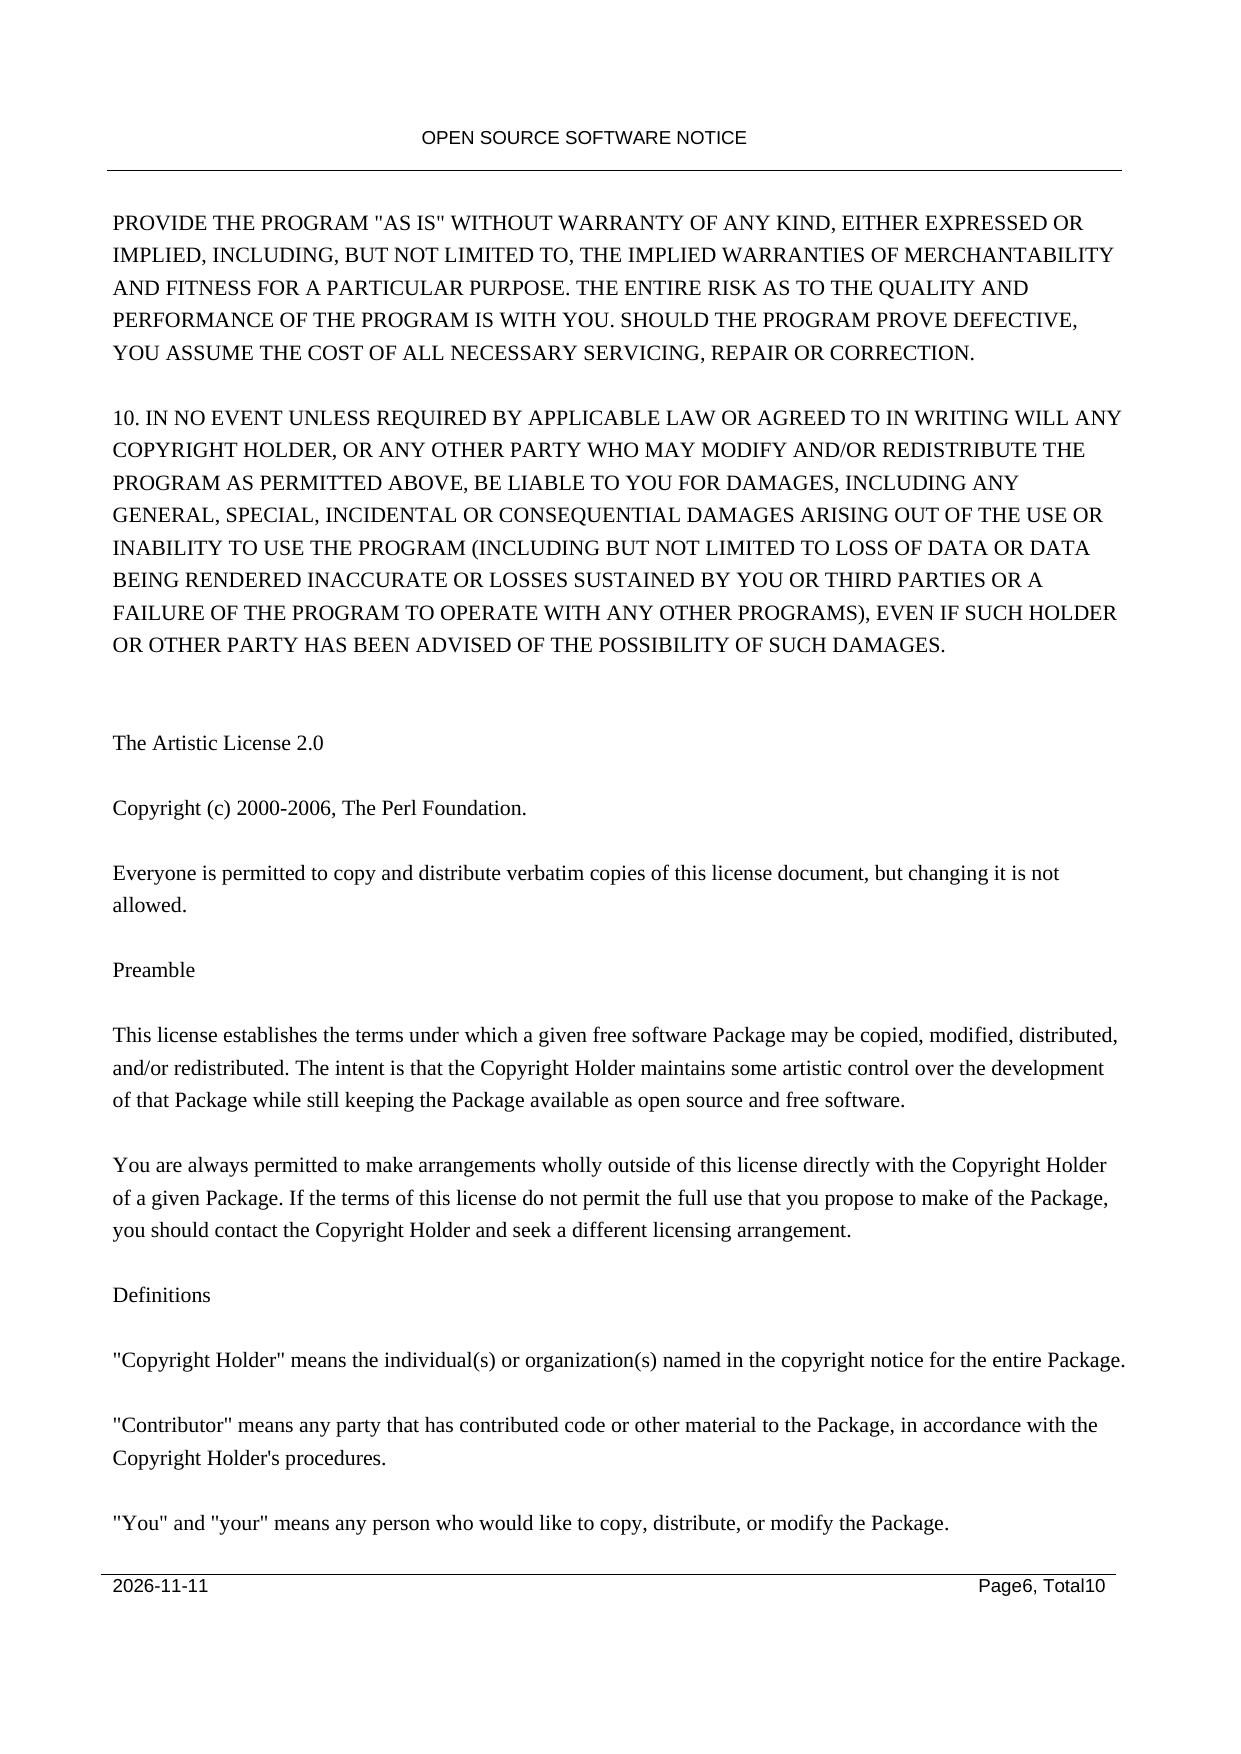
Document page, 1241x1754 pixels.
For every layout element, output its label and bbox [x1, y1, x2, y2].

text [112, 206, 1128, 1539]
